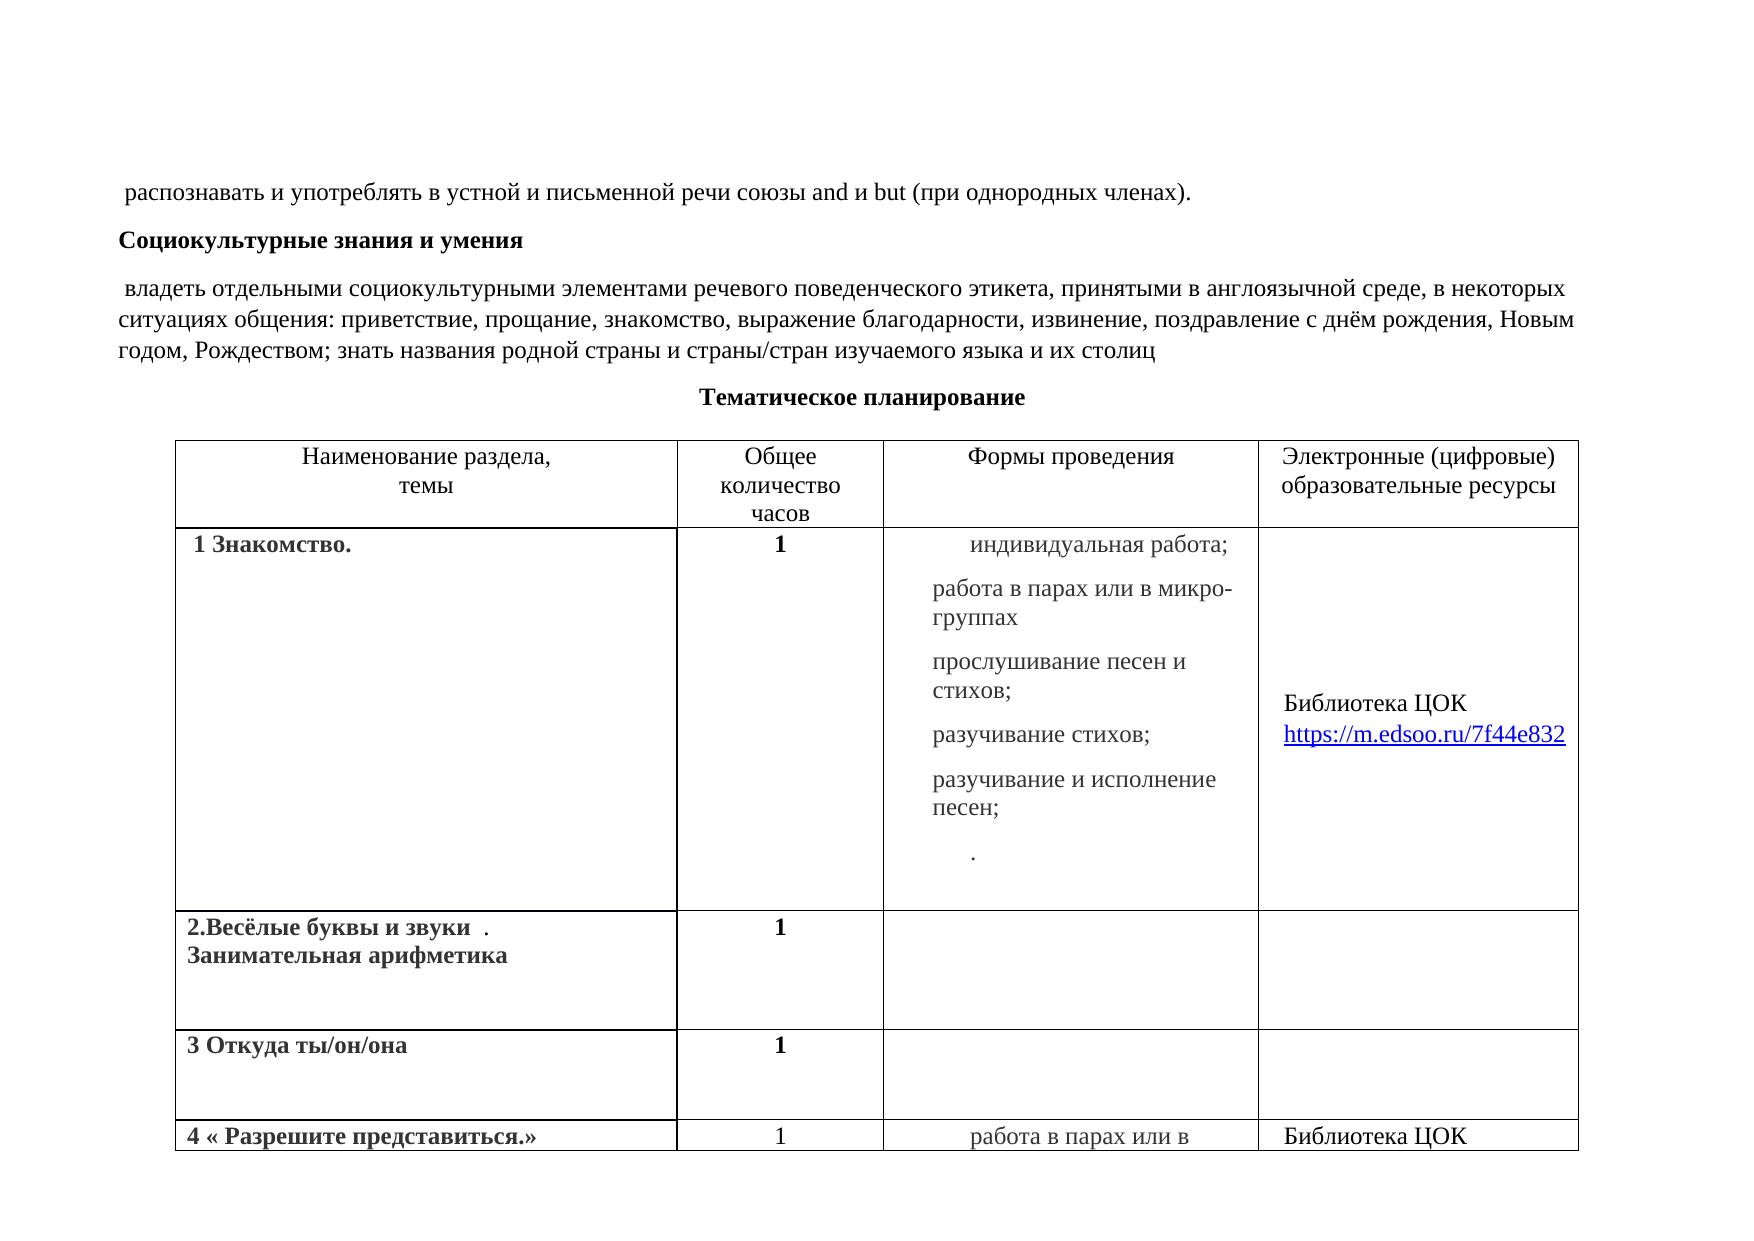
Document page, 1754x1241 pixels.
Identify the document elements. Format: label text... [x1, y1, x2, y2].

table_cell 1 [678, 911, 883, 1029]
table_cell 1 [678, 1120, 883, 1150]
text Социокультурные знания и умения [118, 225, 1636, 254]
table_header Формы проведения [884, 441, 1258, 527]
table_cell [884, 1030, 1258, 1119]
table_cell 1 [678, 1030, 883, 1119]
table_cell 1 [678, 528, 883, 910]
table_cell индивидуальная работа; работа в парах или в микро-группах прослушивание песен и стихов; разучивание стихов; разучивание и исполнение песен; . [884, 528, 1258, 910]
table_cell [176, 1121, 676, 1150]
table_header Электронные (цифровые) образовательные ресурсы [1259, 441, 1578, 527]
table_cell [1259, 911, 1578, 1029]
table_cell 2.Весёлые буквы и звуки . Занимательная арифметика [176, 912, 676, 1029]
table_cell [1259, 1030, 1578, 1119]
table_header Наименование раздела, темы [176, 441, 677, 527]
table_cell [884, 1120, 1258, 1150]
table_cell 3 Откуда ты/он/она [176, 1031, 676, 1119]
text владеть отдельными социокультурными элементами речевого поведенческого этикета, принятыми в англоязычной среде, в некоторых ситуациях общения: приветствие, прощание, знакомство, выражение благодарности, извинение, поздравление с днём рождения, Новым годом, Рождеством; знать названия родной страны и страны/стран изучаемого языка и их столиц [118, 273, 1636, 363]
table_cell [1259, 1120, 1578, 1150]
table_header Общее количество часов [678, 441, 883, 527]
text Тематическое планирование [118, 382, 1606, 411]
table_cell 1 Знакомство. [176, 529, 676, 910]
text распознавать и употреблять в устной и письменной речи союзы and и but (при однородных членах). [118, 177, 1636, 206]
table_cell Библиотека ЦОК https://m.edsoo.ru/7f44e832 [1259, 528, 1578, 910]
table_cell [884, 911, 1258, 1029]
